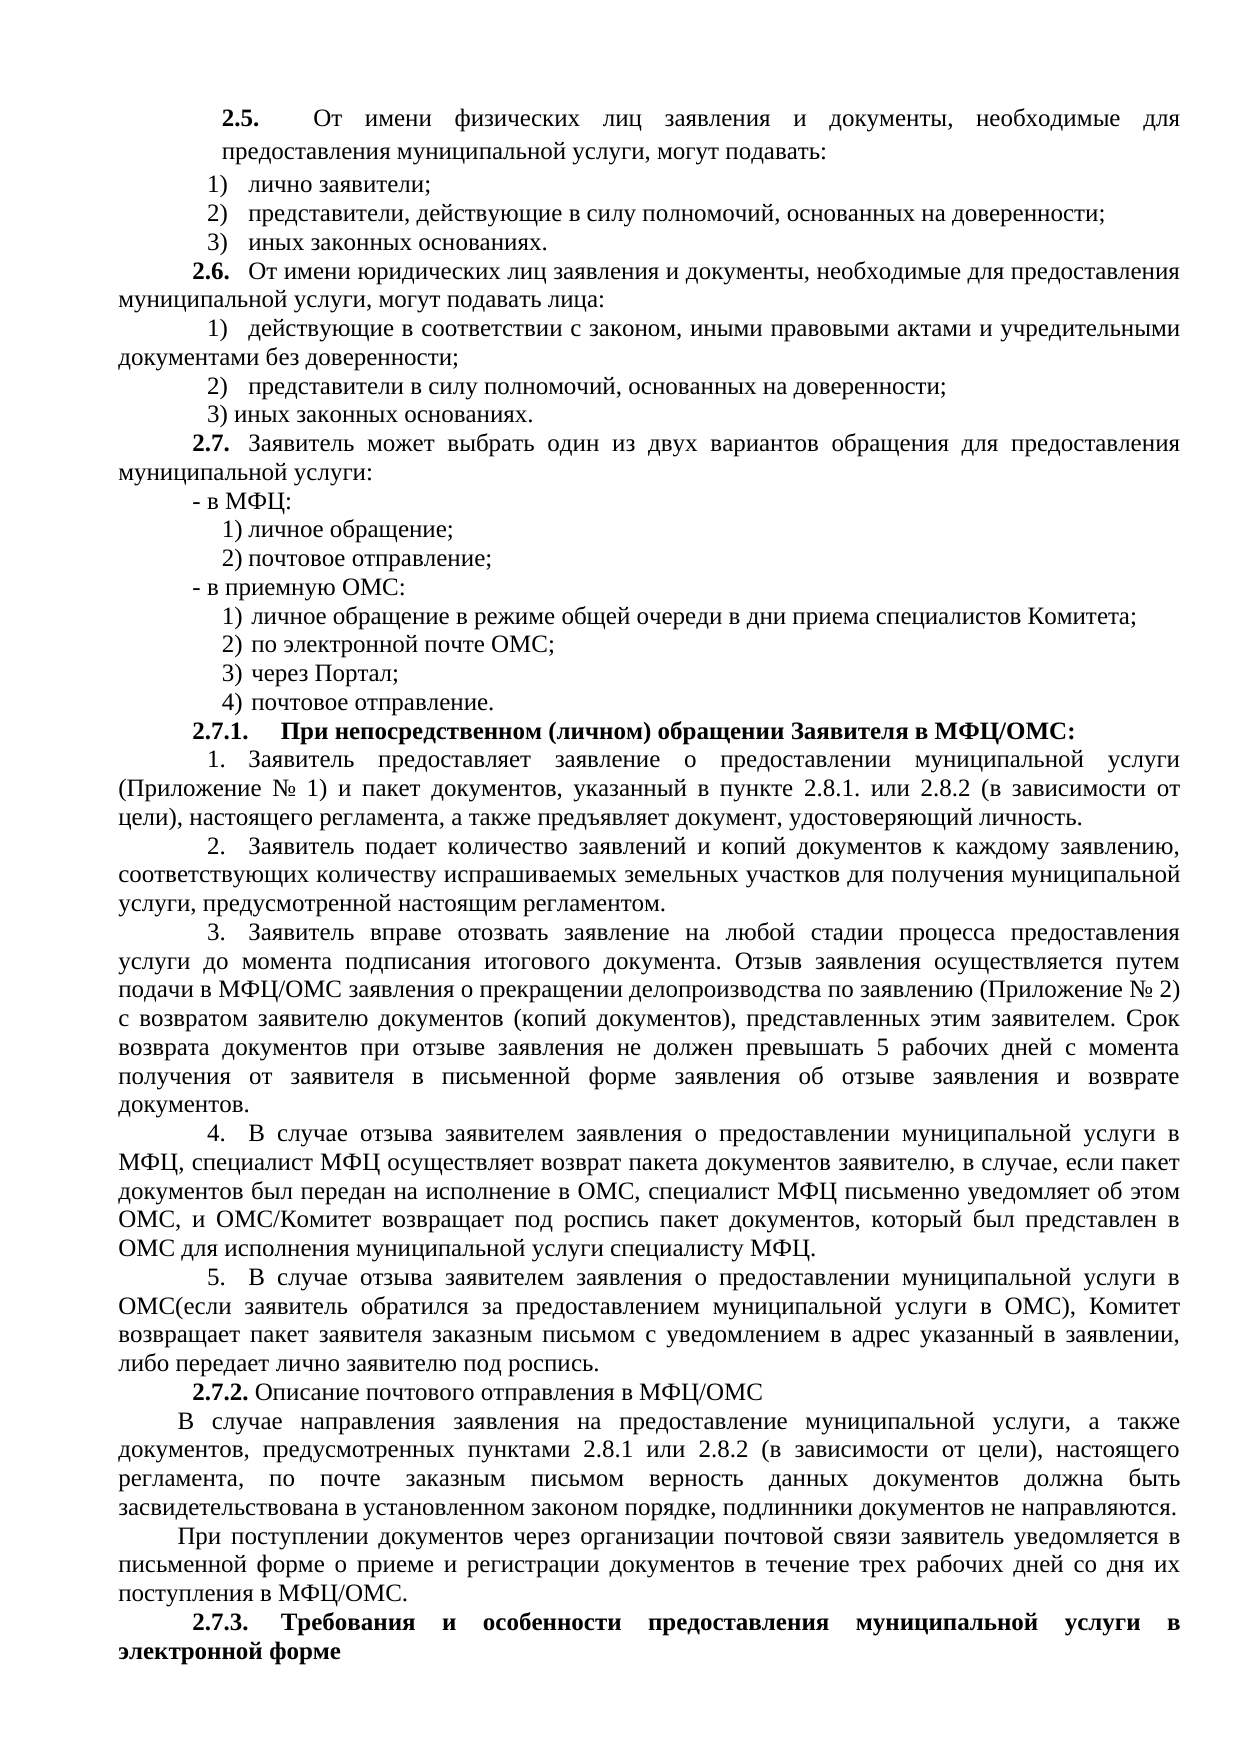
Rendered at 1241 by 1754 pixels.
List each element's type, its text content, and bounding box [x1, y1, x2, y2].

text В случае направления заявления на предоставление муниципальной услуги, а также документов, предусмотренных пунктами 2.8.1 или 2.8.2 (в зависимости от цели), настоящего регламента, по почте заказным письмом верность данных документов должна быть засвидетельствована в установленном законом порядке, подлинники документов не направляются. [118, 1406, 1181, 1521]
text 1) лично заявители; [118, 169, 1181, 198]
list почтовое отправление; [222, 543, 1181, 572]
text 5. В случае отзыва заявителем заявления о предоставлении муниципальной услуги в ОМС(если заявитель обратился за предоставлением муниципальной услуги в ОМС), Комитет возвращает пакет заявителя заказным письмом с уведомлением в адрес указанный в заявлении, либо передает лично заявителю под роспись. [118, 1262, 1181, 1377]
text 4. В случае отзыва заявителем заявления о предоставлении муниципальной услуги в МФЦ, специалист МФЦ осуществляет возврат пакета документов заявителю, в случае, если пакет документов был передан на исполнение в ОМС, специалист МФЦ письменно уведомляет об этом ОМС, и ОМС/Комитет возвращает под роспись пакет документов, который был представлен в ОМС для исполнения муниципальной услуги специалисту МФЦ. [118, 1118, 1181, 1262]
text 1) личное обращение в режиме общей очереди в дни приема специалистов Комитета; [222, 601, 1181, 629]
list 2.5. От имени физических лиц заявления и документы, необходимые для предоставления муниципальной услуги, могут подавать: [222, 103, 1181, 165]
text 2) по электронной почте ОМС; [222, 629, 1181, 658]
text 2) представители в силу полномочий, основанных на доверенности; [118, 371, 1181, 399]
text 3) иных законных основаниях. [118, 399, 1181, 428]
text При поступлении документов через организации почтовой связи заявитель уведомляется в письменной форме о приеме и регистрации документов в течение трех рабочих дней со дня их поступления в МФЦ/ОМС. [118, 1521, 1181, 1607]
text 2.7. Заявитель может выбрать один из двух вариантов обращения для предоставления муниципальной услуги: [118, 428, 1181, 486]
list личное обращение; [222, 514, 1181, 543]
text 3) через Портал; [222, 658, 1181, 687]
text 2.6. От имени юридических лиц заявления и документы, необходимые для предоставления муниципальной услуги, могут подавать лица: [118, 256, 1181, 313]
text 3. Заявитель вправе отозвать заявление на любой стадии процесса предоставления услуги до момента подписания итогового документа. Отзыв заявления осуществляется путем подачи в МФЦ/ОМС заявления о прекращении делопроизводства по заявлению (Приложение № 2) с возвратом заявителю документов (копий документов), представленных этим заявителем. Срок возврата документов при отзыве заявления не должен превышать 5 рабочих дней с момента получения от заявителя в письменной форме заявления об отзыве заявления и возврате документов. [118, 917, 1181, 1118]
text 2. Заявитель подает количество заявлений и копий документов к каждому заявлению, соответствующих количеству испрашиваемых земельных участков для получения муниципальной услуги, предусмотренной настоящим регламентом. [118, 831, 1181, 917]
text - в приемную ОМС: [118, 572, 1181, 601]
text 1) действующие в соответствии с законом, иными правовыми актами и учредительными документами без доверенности; [118, 313, 1181, 371]
text 2.7.1. При непосредственном (личном) обращении Заявителя в МФЦ/ОМС: [118, 716, 1181, 744]
text 2.7.3. Требования и особенности предоставления муниципальной услуги в электронной форме [118, 1607, 1181, 1664]
text 2) представители, действующие в силу полномочий, основанных на доверенности; [118, 198, 1181, 227]
text 3) иных законных основаниях. [118, 227, 1181, 256]
text 1. Заявитель предоставляет заявление о предоставлении муниципальной услуги (Приложение № 1) и пакет документов, указанный в пункте 2.8.1. или 2.8.2 (в зависимости от цели), настоящего регламента, а также предъявляет документ, удостоверяющий личность. [118, 744, 1181, 831]
text 4) почтовое отправление. [222, 687, 1181, 716]
text - в МФЦ: [118, 486, 1181, 514]
text 2.7.2. Описание почтового отправления в МФЦ/ОМС [118, 1377, 1181, 1406]
